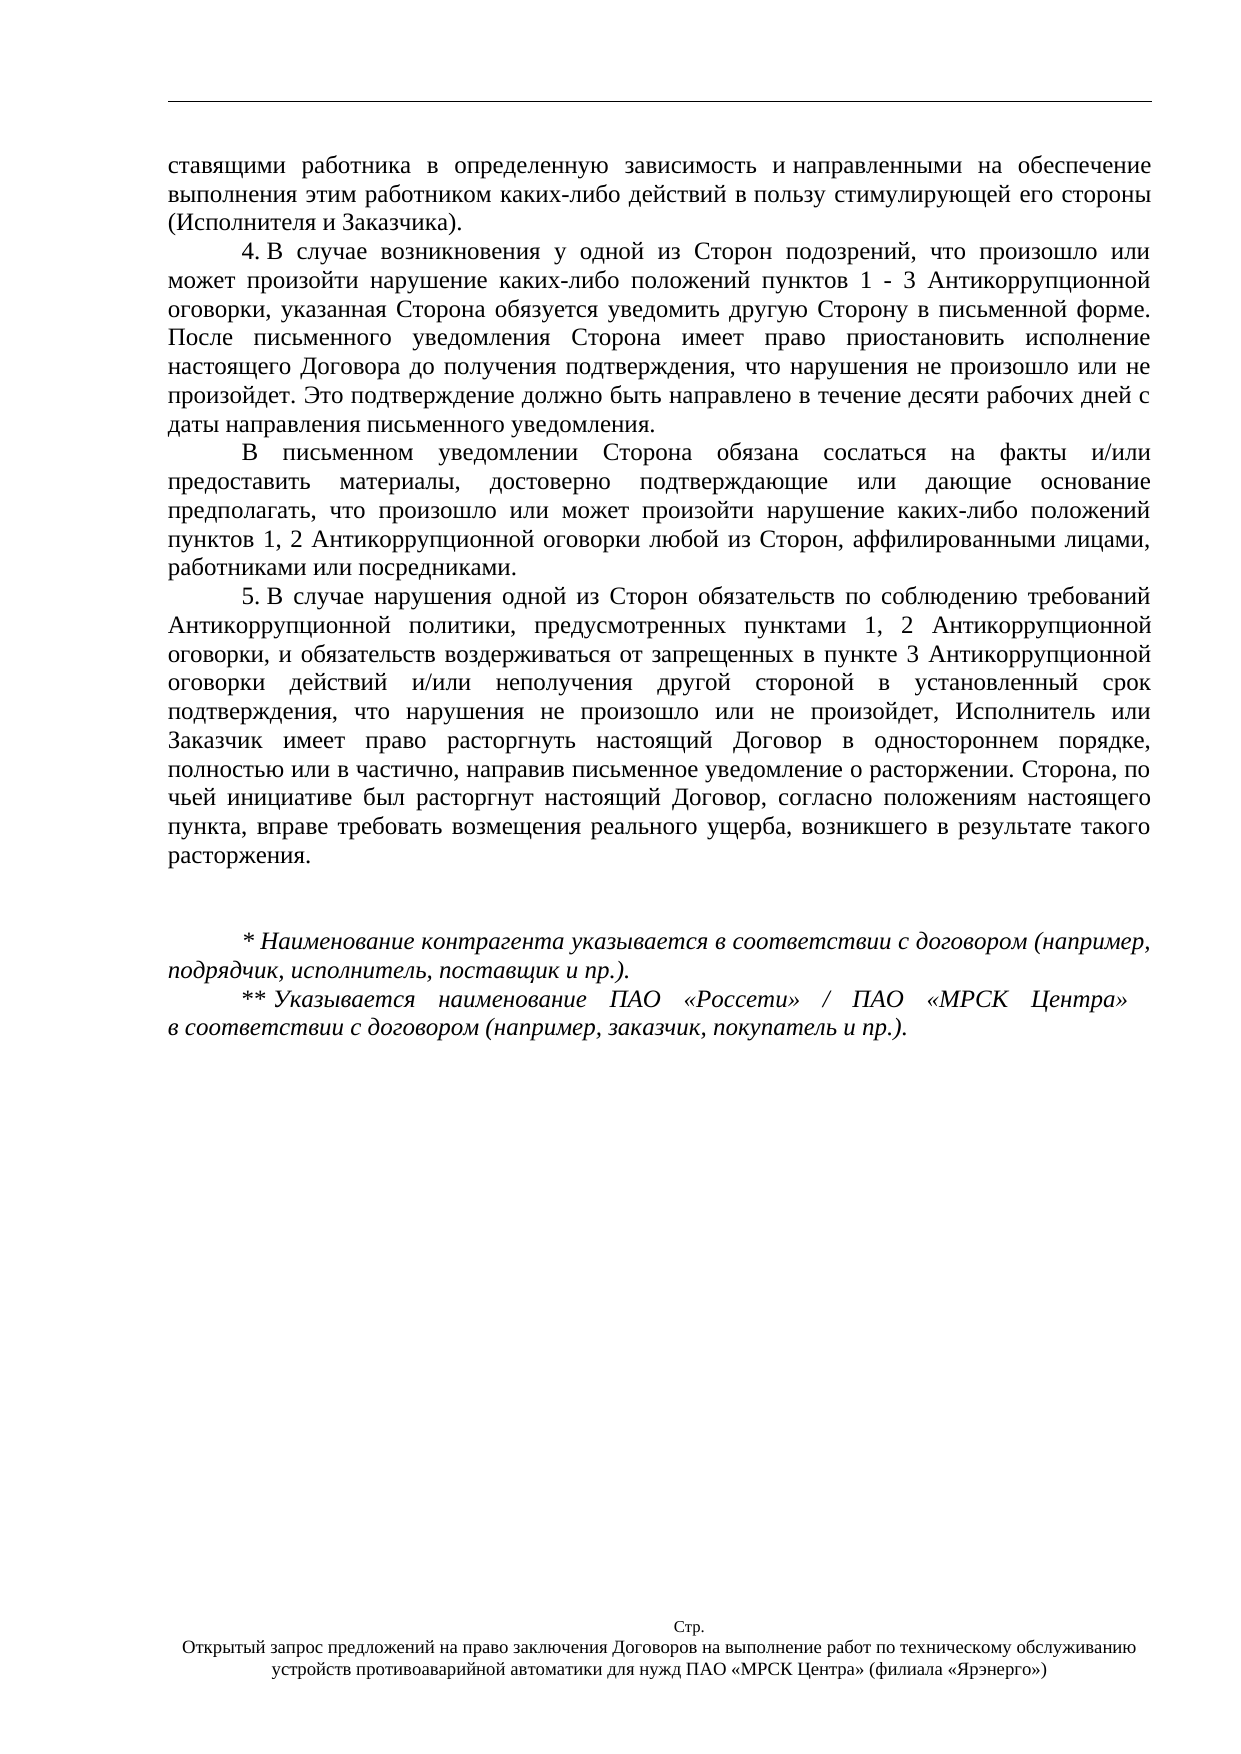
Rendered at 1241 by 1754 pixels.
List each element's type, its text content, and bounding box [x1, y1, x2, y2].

text ** Указывается наименование ПАО «Россети» / ПАО «МРСК Центра» в соответствии с договором (например, заказчик, покупатель и пр.). [168, 984, 1152, 1041]
text В письменном уведомлении Сторона обязана сослаться на факты и/или предоставить материалы, достоверно подтверждающие или дающие основание предполагать, что произошло или может произойти нарушение каких-либо положений пунктов 1, 2 Антикоррупционной оговорки любой из Сторон, аффилированными лицами, работниками или посредниками. [168, 437, 1152, 581]
text 4. В случае возникновения у одной из Сторон подозрений, что произошло или может произойти нарушение каких-либо положений пунктов 1 - 3 Антикоррупционной оговорки, указанная Сторона обязуется уведомить другую Сторону в письменной форме. После письменного уведомления Сторона имеет право приостановить исполнение настоящего Договора до получения подтверждения, что нарушения не произошло или не произойдет. Это подтверждение должно быть направлено в течение десяти рабочих дней с даты направления письменного уведомления. [168, 236, 1152, 437]
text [168, 150, 1152, 236]
text 5. В случае нарушения одной из Сторон обязательств по соблюдению требований Антикоррупционной политики, предусмотренных пунктами 1, 2 Антикоррупционной оговорки, и обязательств воздерживаться от запрещенных в пункте 3 Антикоррупционной оговорки действий и/или неполучения другой стороной в установленный срок подтверждения, что нарушения не произошло или не произойдет, Исполнитель или Заказчик имеет право расторгнуть настоящий Договор в одностороннем порядке, полностью или в частично, направив письменное уведомление о расторжении. Сторона, по чьей инициативе был расторгнут настоящий Договор, согласно положениям настоящего пункта, вправе требовать возмещения реального ущерба, возникшего в результате такого расторжения. [168, 581, 1152, 869]
text * Наименование контрагента указывается в соответствии с договором (например, подрядчик, исполнитель, поставщик и пр.). [168, 926, 1152, 984]
